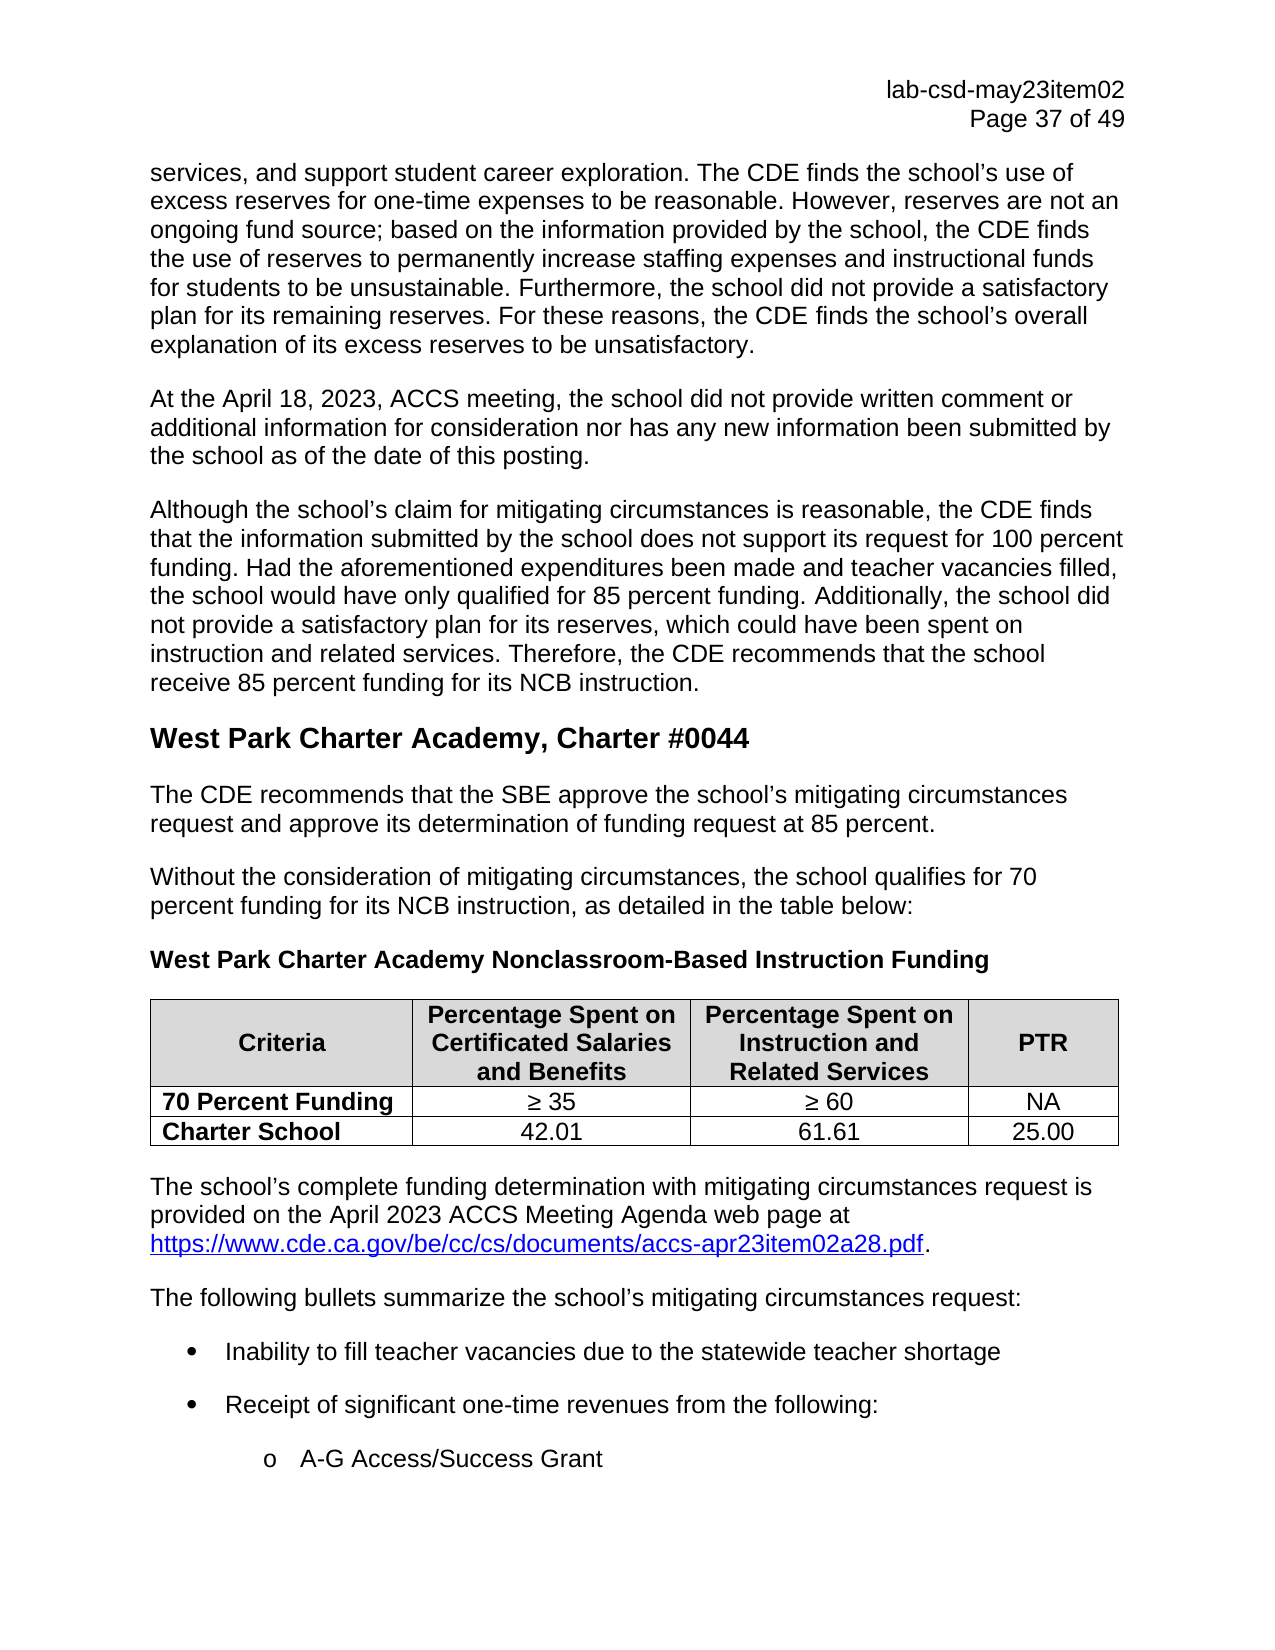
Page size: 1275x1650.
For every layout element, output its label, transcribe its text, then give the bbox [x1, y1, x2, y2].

text The school’s complete funding determination with mitigating circumstances request is provided on the April 2023 ACCS Meeting Agenda web page at https://www.cde.ca.gov/be/cc/cs/documents/accs-apr23item02a28.pdf. [150, 1171, 1125, 1258]
list A-G Access/Success Grant [262, 1444, 1125, 1475]
text West Park Charter Academy Nonclassroom-Based Instruction Funding [150, 945, 1125, 973]
text At the April 18, 2023, ACCS meeting, the school did not provide written comment or additional information for consideration nor has any new information been submitted by the school as of the date of this posting. [150, 384, 1125, 470]
table_header Percentage Spent on Instruction and Related Services [691, 1000, 968, 1086]
table_cell ≥ 35 [413, 1087, 690, 1116]
table_header PTR [969, 1000, 1118, 1086]
subtitle West Park Charter Academy, Charter #0044 [150, 721, 1125, 755]
table_cell 25.00 [969, 1117, 1118, 1145]
table_header Criteria [151, 1000, 412, 1086]
table_cell 70 Percent Funding [151, 1087, 412, 1116]
table_cell 61.61 [691, 1117, 968, 1145]
text The following bullets summarize the school’s mitigating circumstances request: [150, 1283, 1125, 1311]
text The CDE recommends that the SBE approve the school’s mitigating circumstances request and approve its determination of funding request at 85 percent. [150, 780, 1125, 837]
text Without the consideration of mitigating circumstances, the school qualifies for 70 percent funding for its NCB instruction, as detailed in the table below: [150, 862, 1125, 920]
text Although the school’s claim for mitigating circumstances is reasonable, the CDE finds that the information submitted by the school does not support its request for 100 percent funding. Had the aforementioned expenditures been made and teacher vacancies filled, the school would have only qualified for 85 percent funding. Additionally, the school did not provide a satisfactory plan for its reserves, which could have been spent on instruction and related services. Therefore, the CDE recommends that the school receive 85 percent funding for its NCB instruction. [150, 495, 1125, 696]
table_header Percentage Spent on Certificated Salaries and Benefits [413, 1000, 690, 1086]
list Receipt of significant one-time revenues from the following: [187, 1390, 1125, 1419]
table_cell NA [969, 1087, 1118, 1116]
table_cell 42.01 [413, 1117, 690, 1145]
table_cell Charter School [151, 1117, 412, 1145]
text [150, 157, 1125, 359]
table_cell ≥ 60 [691, 1087, 968, 1116]
list Inability to fill teacher vacancies due to the statewide teacher shortage [187, 1336, 1125, 1365]
